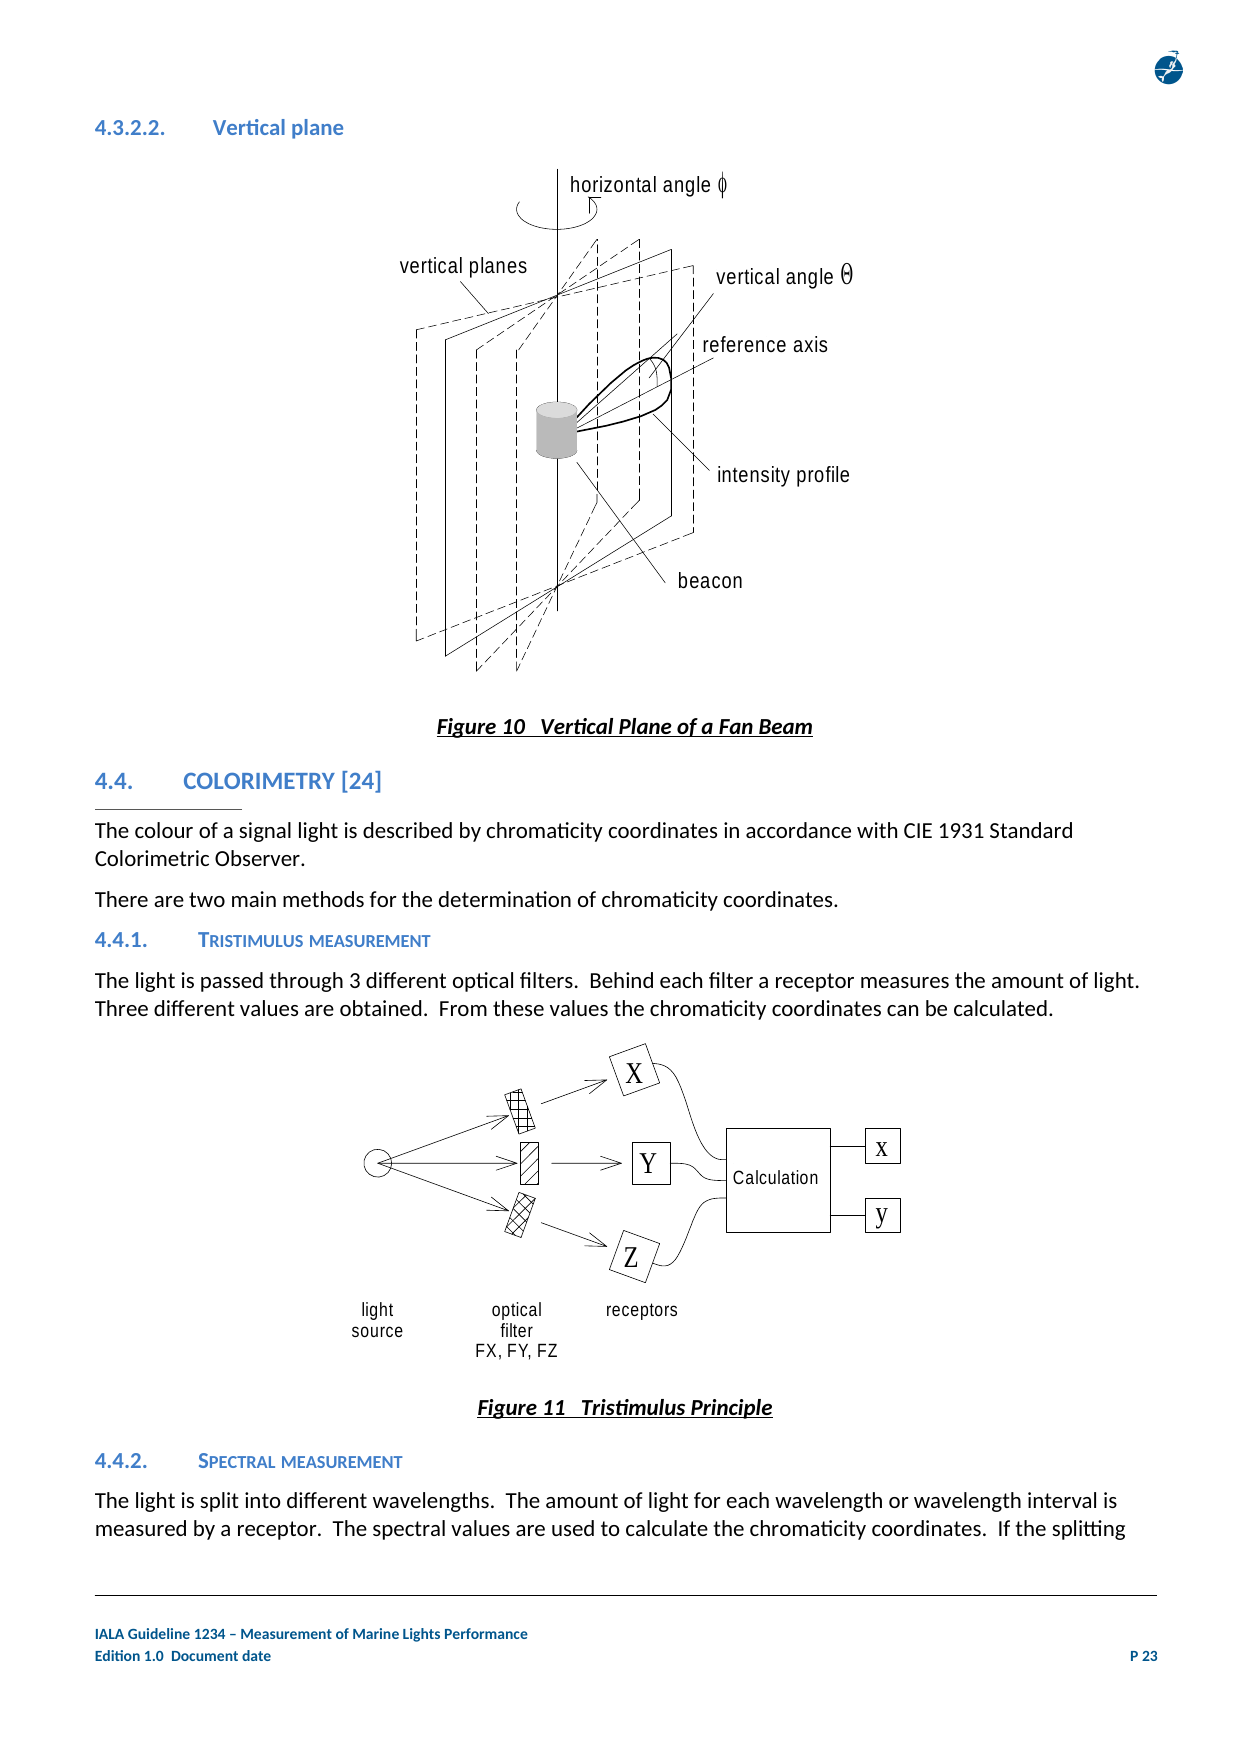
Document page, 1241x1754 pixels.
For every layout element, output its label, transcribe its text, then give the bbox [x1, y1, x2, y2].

text Vertical Plane of a Fan Beam [94, 712, 1157, 740]
text The colour of a signal light is described by chromaticity coordinates in accordance with CIE 1931 Standard Colorimetric Observer. [94, 816, 1157, 872]
text The light is passed through 3 different optical filters. Behind each filter a receptor measures the amount of light. Three different values are obtained. From these values the chromaticity coordinates can be calculated. [94, 966, 1157, 1022]
subtitle Spectral measurement [94, 1446, 1157, 1474]
subtitle Colorimetry [24] [94, 765, 1157, 795]
picture [1123, 0, 1241, 119]
subtitle Tristimulus measurement [94, 925, 1157, 953]
text Tristimulus Principle [94, 1393, 1157, 1421]
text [94, 1486, 1157, 1542]
subtitle Vertical plane [94, 113, 1157, 142]
text There are two main methods for the determination of chromaticity coordinates. [94, 885, 1157, 913]
